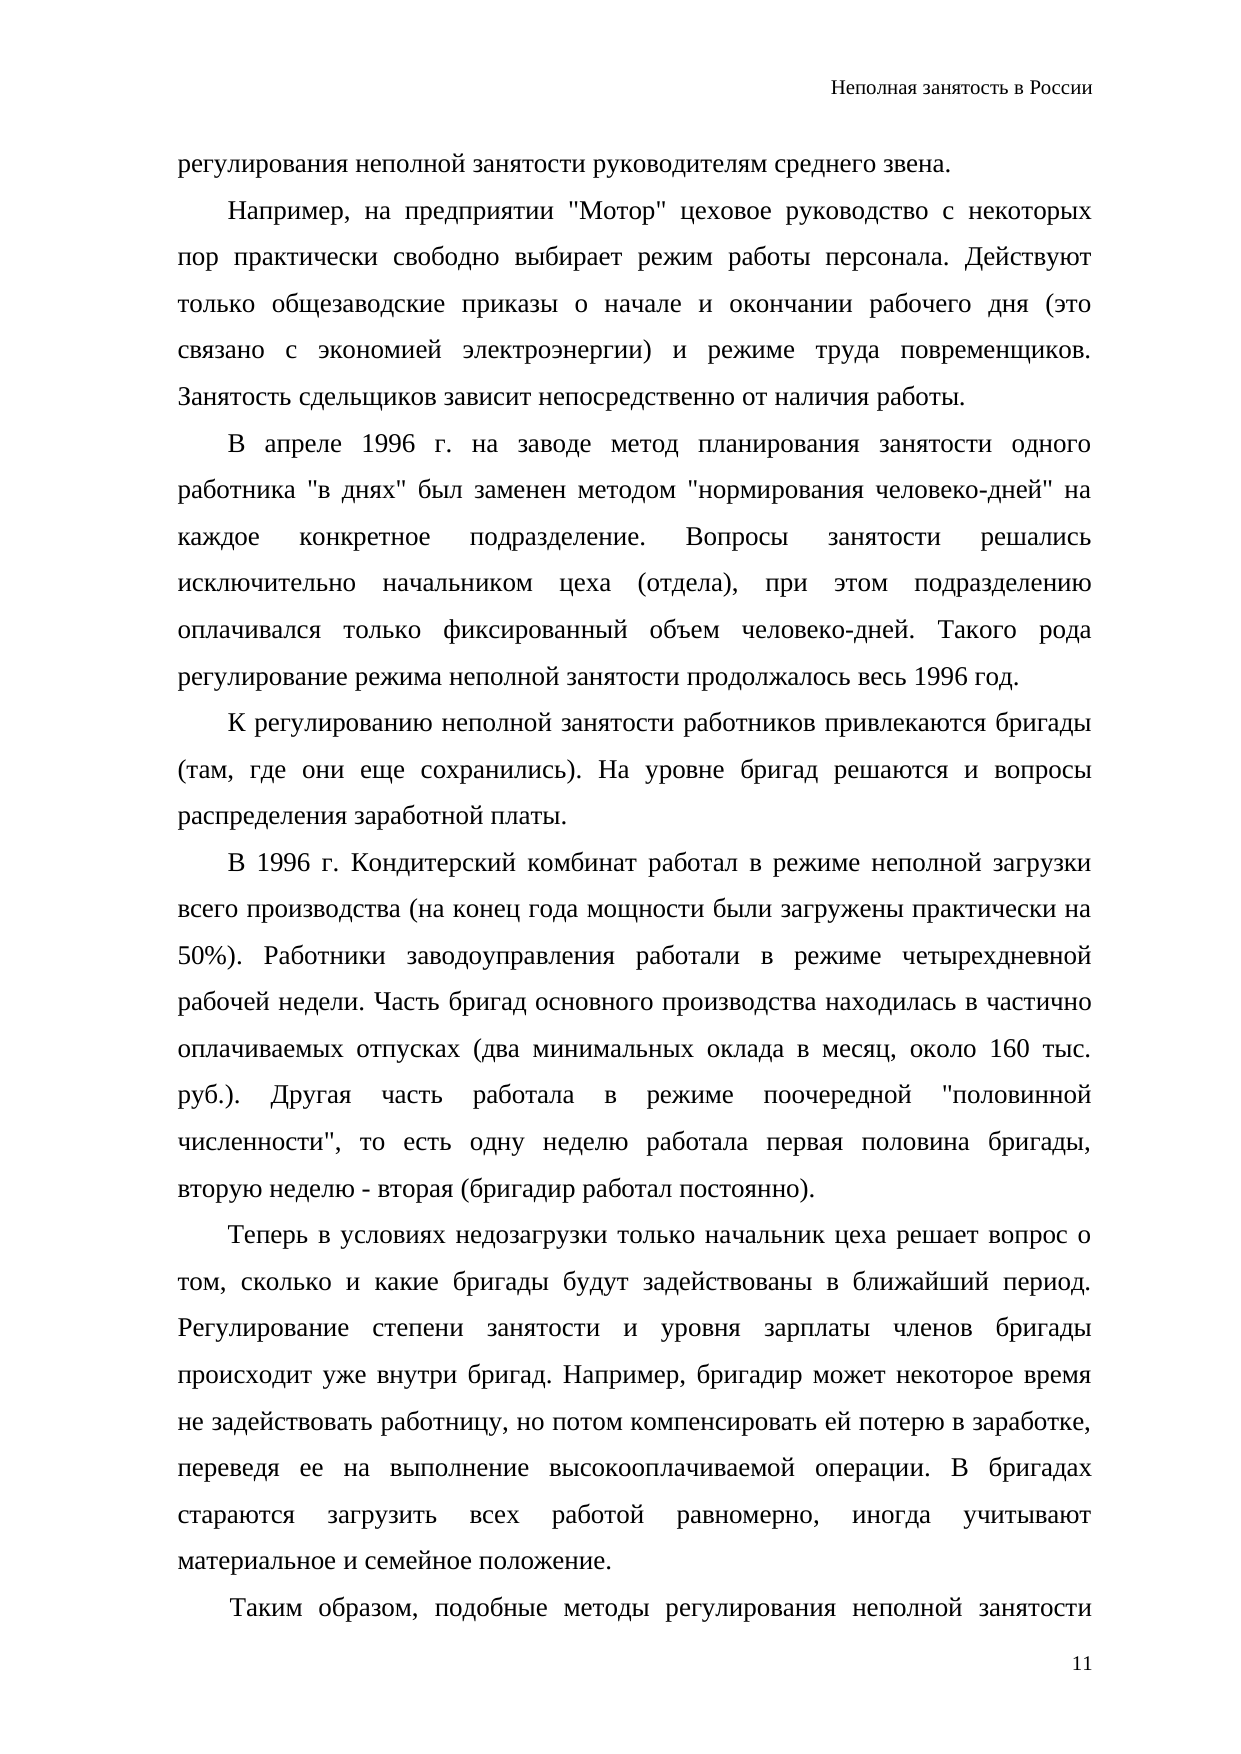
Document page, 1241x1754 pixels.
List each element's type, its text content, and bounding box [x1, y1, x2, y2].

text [177, 148, 1092, 179]
text В 1996 г. Кондитерский комбинат работал в режиме неполной загрузки всего производства (на конец года мощности были загружены практически на 50%). Работники заводоуправления работали в режиме четырехдневной рабочей недели. Часть бригад основного производства находилась в частично оплачиваемых отпусках (два минимальных оклада в месяц, около 160 тыс. руб.). Другая часть работала в режиме поочередной "половинной численности", то есть одну неделю работала первая половина бригады, вторую неделю - вторая (бригадир работал постоянно). [177, 846, 1092, 1203]
text Например, на предприятии "Мотор" цеховое руководство с некоторых пор практически свободно выбирает режим работы персонала. Действуют только общезаводские приказы о начале и окончании рабочего дня (это связано с экономией электроэнергии) и режиме труда повременщиков. Занятость сдельщиков зависит непосредственно от наличия работы. [177, 194, 1092, 412]
text К регулированию неполной занятости работников привлекаются бригады (там, где они еще сохранились). На уровне бригад решаются и вопросы распределения заработной платы. [177, 706, 1092, 831]
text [177, 1591, 1092, 1622]
text Теперь в условиях недозагрузки только начальник цеха решает вопрос о том, сколько и какие бригады будут задействованы в ближайший период. Регулирование степени занятости и уровня зарплаты членов бригады происходит уже внутри бригад. Например, бригадир может некоторое время не задействовать работницу, но потом компенсировать ей потерю в заработке, переведя ее на выполнение высокооплачиваемой операции. В бригадах стараются загрузить всех работой равномерно, иногда учитывают материальное и семейное положение. [177, 1219, 1092, 1576]
text В апреле 1996 г. на заводе метод планирования занятости одного работника "в днях" был заменен методом "нормирования человеко-дней" на каждое конкретное подразделение. Вопросы занятости решались исключительно начальником цеха (отдела), при этом подразделению оплачивался только фиксированный объем человеко-дней. Такого рода регулирование режима неполной занятости продолжалось весь 1996 год. [177, 427, 1092, 691]
